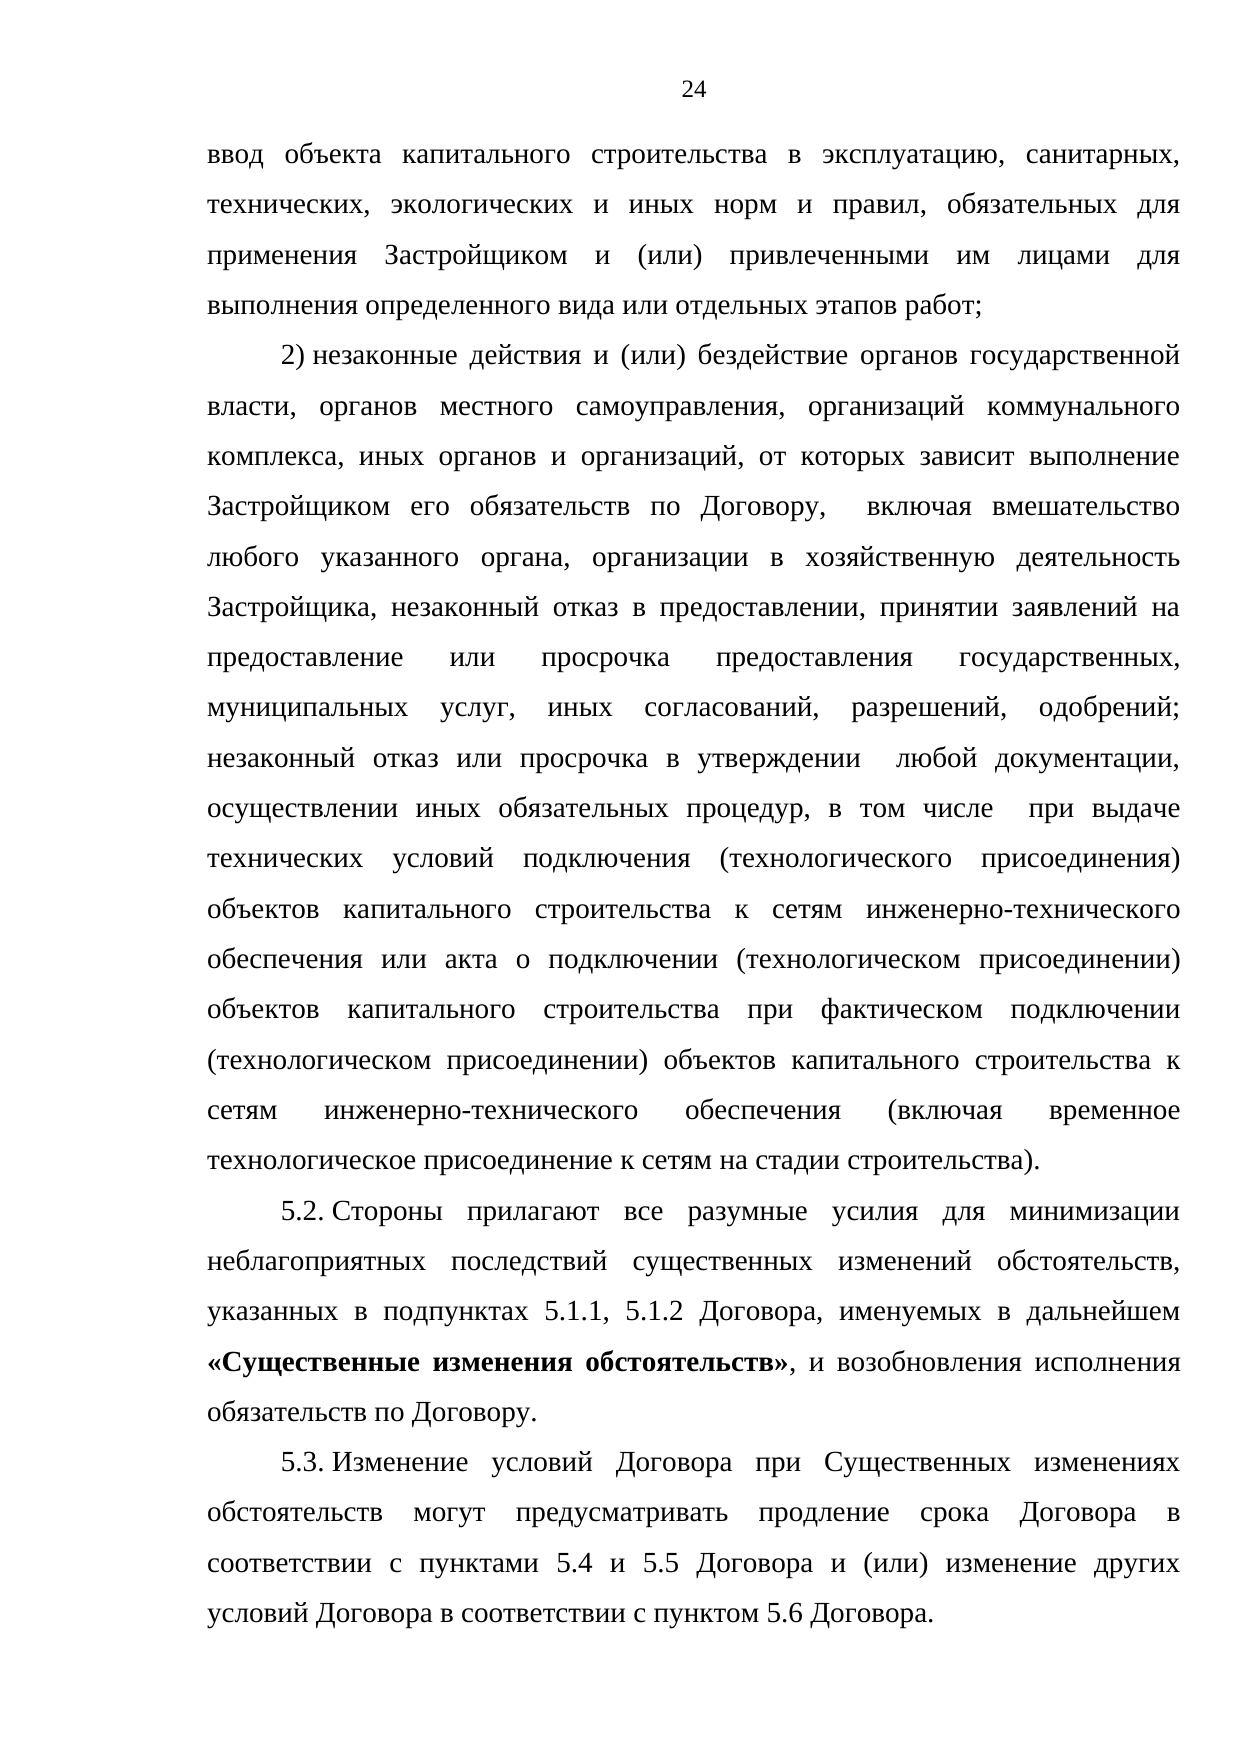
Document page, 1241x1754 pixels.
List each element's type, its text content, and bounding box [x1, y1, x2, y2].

text 5.2. Стороны прилагают все разумные усилия для минимизации неблагоприятных последствий существенных изменений обстоятельств, указанных в подпунктах 5.1.1, 5.1.2 Договора, именуемых в дальнейшем «Существенные изменения обстоятельств», и возобновления исполнения обязательств по Договору. [207, 1193, 1181, 1427]
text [207, 136, 1181, 321]
text 5.3. Изменение условий Договора при Существенных изменениях обстоятельств могут предусматривать продление срока Договора в соответствии с пунктами 5.4 и 5.5 Договора и (или) изменение других условий Договора в соответствии с пунктом 5.6 Договора. [207, 1444, 1181, 1629]
text 2) незаконные действия и (или) бездействие органов государственной власти, органов местного самоуправления, организаций коммунального комплекса, иных органов и организаций, от которых зависит выполнение Застройщиком его обязательств по Договору, включая вмешательство любого указанного органа, организации в хозяйственную деятельность Застройщика, незаконный отказ в предоставлении, принятии заявлений на предоставление или просрочка предоставления государственных, муниципальных услуг, иных согласований, разрешений, одобрений; незаконный отказ или просрочка в утверждении любой документации, осуществлении иных обязательных процедур, в том числе при выдаче технических условий подключения (технологического присоединения) объектов капитального строительства к сетям инженерно-технического обеспечения или акта о подключении (технологическом присоединении) объектов капитального строительства при фактическом подключении (технологическом присоединении) объектов капитального строительства к сетям инженерно-технического обеспечения (включая временное технологическое присоединение к сетям на стадии строительства). [207, 337, 1181, 1176]
